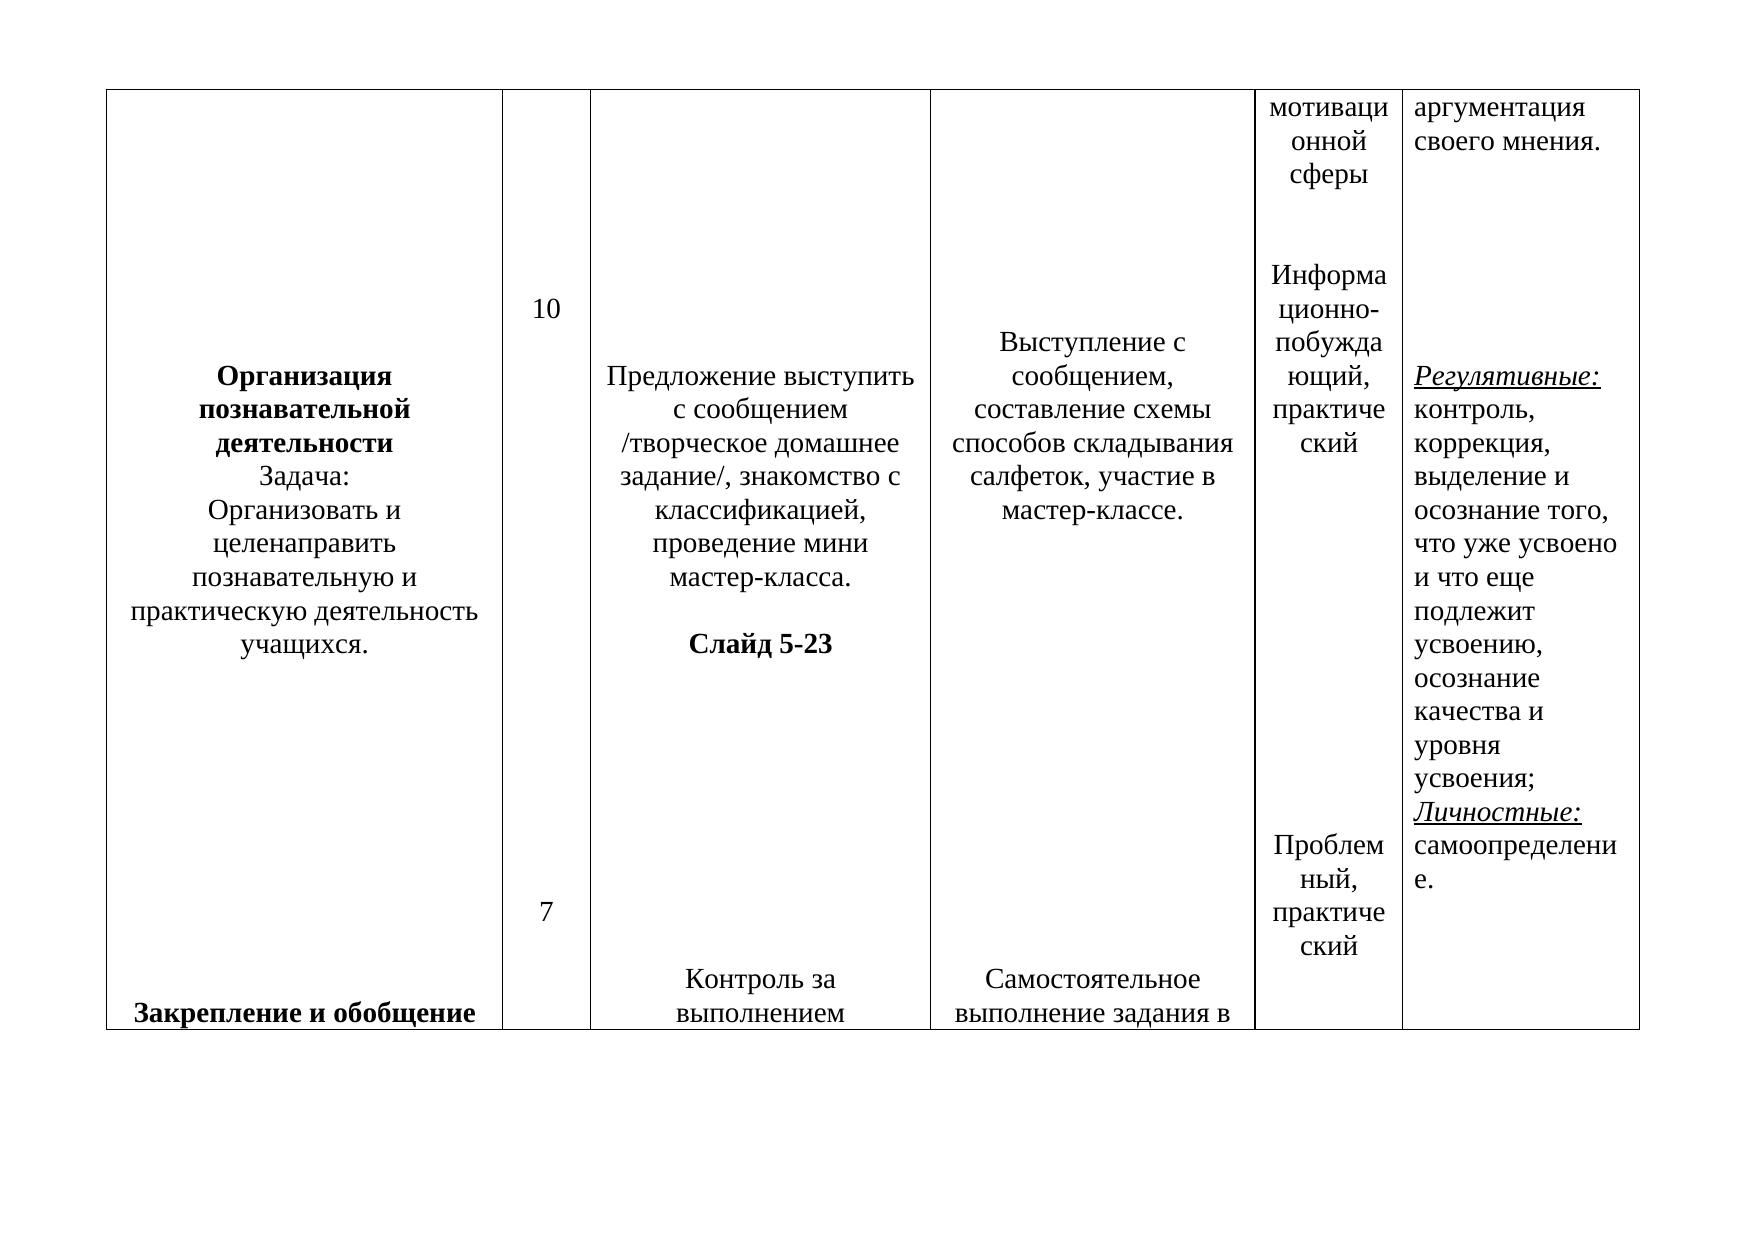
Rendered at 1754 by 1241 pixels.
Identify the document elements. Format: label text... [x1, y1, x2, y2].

table_cell 1 4 3 10 7 10 5 [503, 90, 590, 1029]
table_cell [931, 90, 1254, 1029]
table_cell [107, 90, 502, 1029]
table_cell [591, 90, 930, 1029]
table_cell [1403, 90, 1639, 1029]
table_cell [1256, 90, 1402, 1029]
